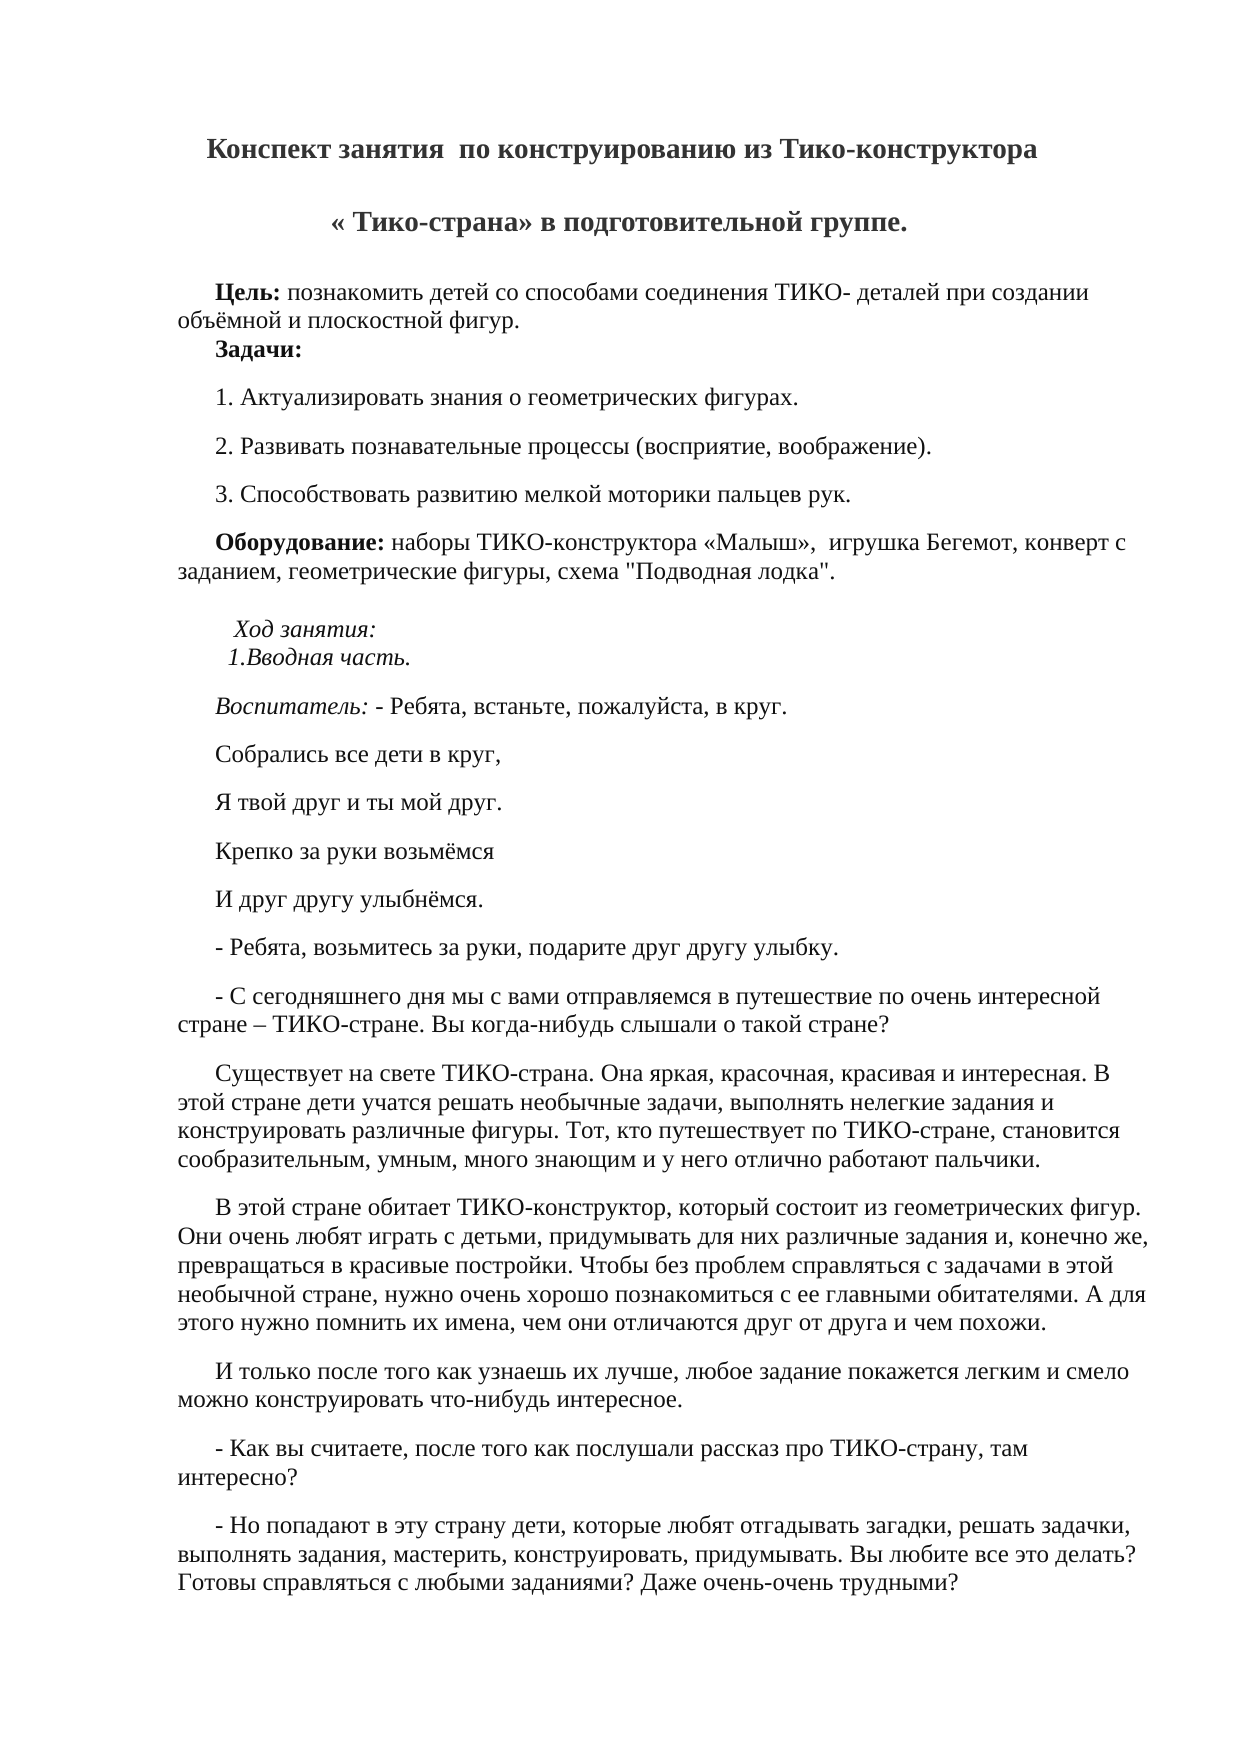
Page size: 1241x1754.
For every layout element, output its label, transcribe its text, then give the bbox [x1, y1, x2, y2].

text Цель: познакомить детей со способами соединения ТИКО- деталей при создании объёмной и плоскостной фигур. [177, 277, 1152, 334]
text 2. Развивать познавательные процессы (восприятие, воображение). [177, 431, 1152, 459]
text И только после того как узнаешь их лучше, любое задание покажется легким и смело можно конструировать что-нибудь интересное. [177, 1356, 1152, 1413]
text Конспект занятия по конструированию из Тико-конструктора [177, 131, 1152, 165]
text 1.Вводная часть. [177, 642, 1152, 671]
text Я твой друг и ты мой друг. [177, 787, 1152, 816]
text Воспитатель: - Ребята, встаньте, пожалуйста, в круг. [177, 691, 1152, 719]
text Собрались все дети в круг, [177, 739, 1152, 768]
text И друг другу улыбнёмся. [177, 884, 1152, 913]
text 3. Способствовать развитию мелкой моторики пальцев рук. [177, 479, 1152, 508]
text Крепко за руки возьмёмся [177, 836, 1152, 864]
text - Как вы считаете, после того как послушали рассказ про ТИКО-страну, там интересно? [177, 1433, 1152, 1490]
text 1. Актуализировать знания о геометрических фигурах. [177, 382, 1152, 411]
text В этой стране обитает ТИКО-конструктор, который состоит из геометрических фигур. Они очень любят играть с детьми, придумывать для них различные задания и, конечно же, превращаться в красивые постройки. Чтобы без проблем справляться с задачами в этой необычной стране, нужно очень хорошо познакомиться с ее главными обитателями. А для этого нужно помнить их имена, чем они отличаются друг от друга и чем похожи. [177, 1192, 1152, 1336]
text Существует на свете ТИКО-страна. Она яркая, красочная, красивая и интересная. В этой стране дети учатся решать необычные задачи, выполнять нелегкие задания и конструировать различные фигуры. Тот, кто путешествует по ТИКО-стране, становится сообразительным, умным, много знающим и у него отлично работают пальчики. [177, 1058, 1152, 1173]
text « Тико-страна» в подготовительной группе. [177, 204, 1152, 237]
text Оборудование: наборы ТИКО-конструктора «Малыш», игрушка Бегемот, конверт с заданием, геометрические фигуры, схема "Подводная лодка". [177, 527, 1152, 585]
text - С сегодняшнего дня мы с вами отправляемся в путешествие по очень интересной стране – ТИКО-стране. Вы когда-нибудь слышали о такой стране? [177, 981, 1152, 1038]
text - Ребята, возьмитесь за руки, подарите друг другу улыбку. [177, 932, 1152, 961]
text - Но попадают в эту страну дети, которые любят отгадывать загадки, решать задачки, выполнять задания, мастерить, конструировать, придумывать. Вы любите все это делать? Готовы справляться с любыми заданиями? Даже очень-очень трудными? [177, 1510, 1152, 1596]
text Ход занятия: [177, 614, 1152, 642]
text Задачи: [177, 334, 1152, 363]
